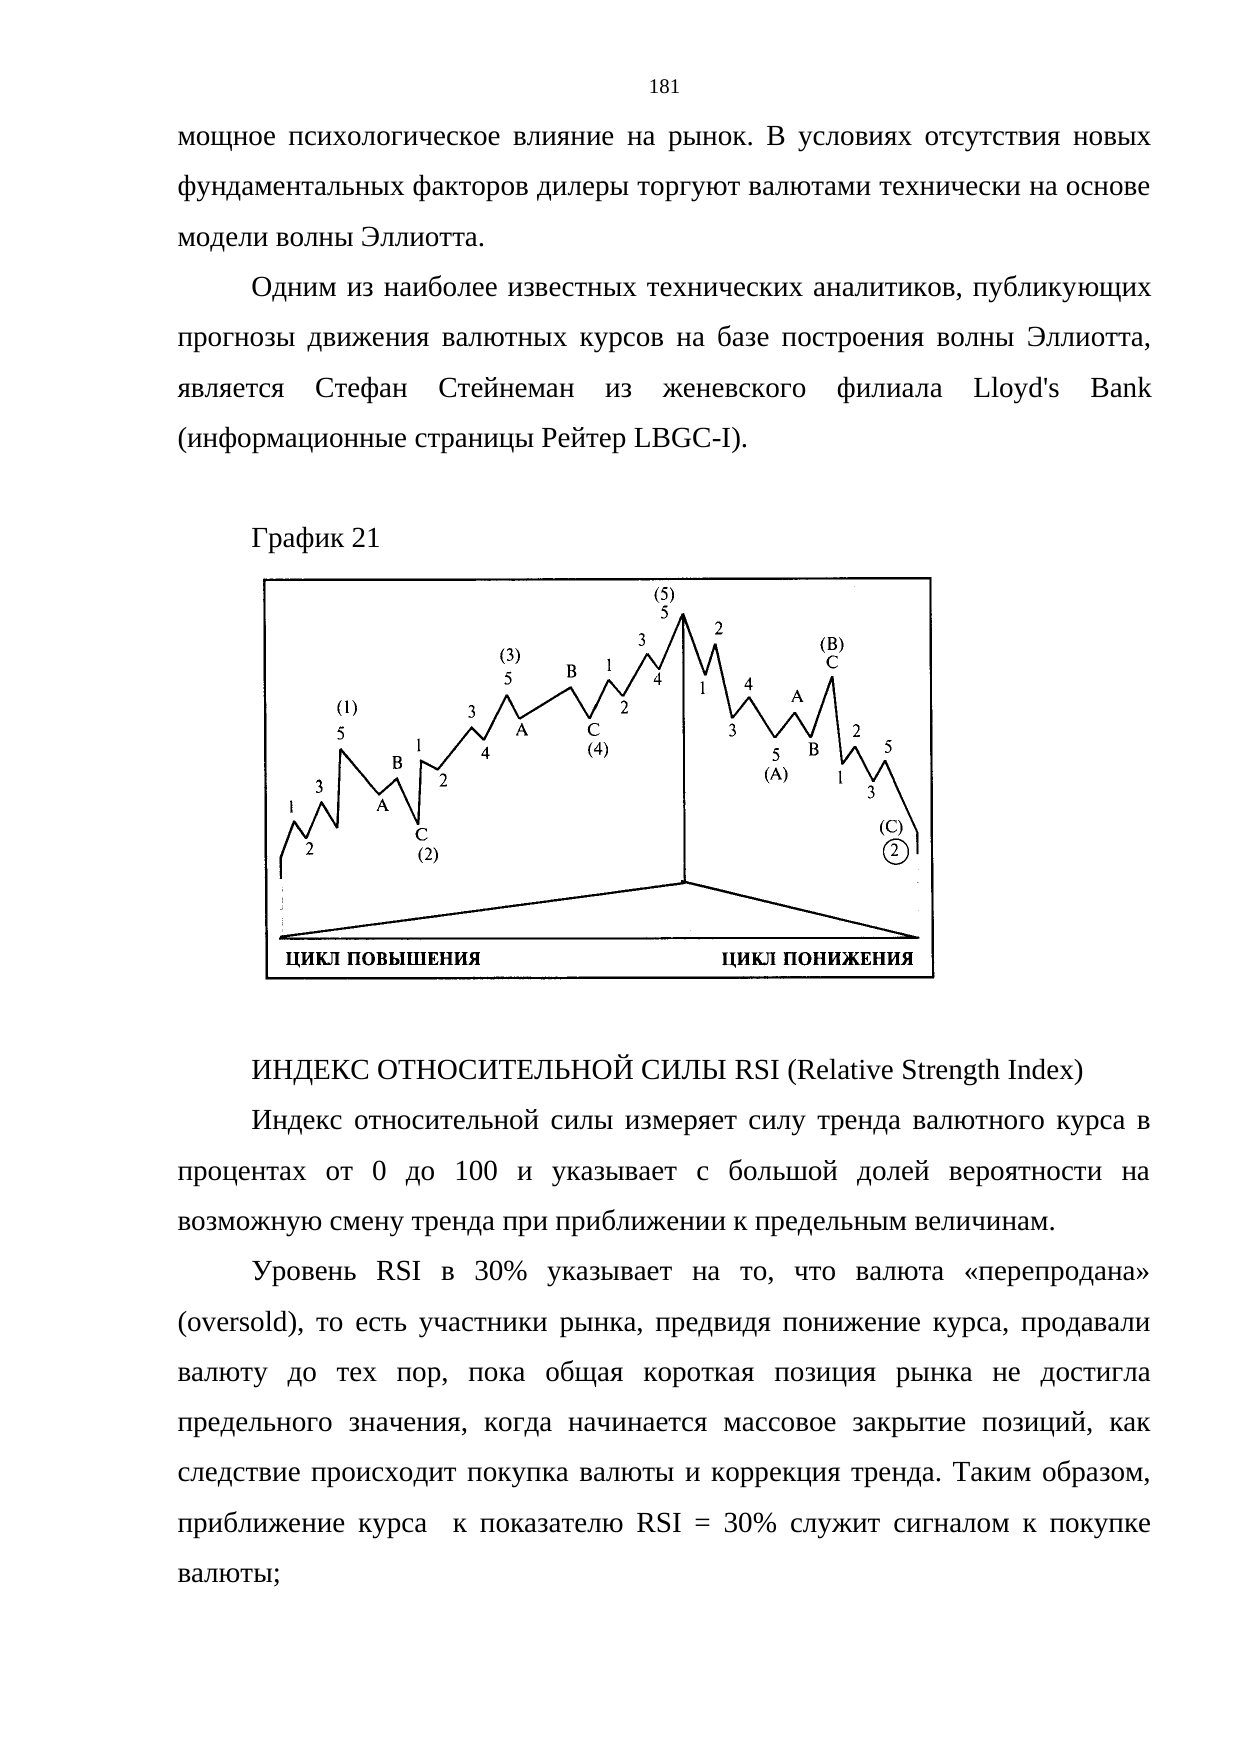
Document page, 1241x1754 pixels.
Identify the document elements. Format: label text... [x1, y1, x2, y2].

text ИНДЕКС ОТНОСИТЕЛЬНОЙ СИЛЫ RSI (Relative Strength Index) [177, 1052, 1152, 1086]
text График 21 [177, 521, 1152, 554]
text Уровень RSI в 30% указывает на то, что валюта «перепродана» (oversold), то есть участники рынка, предвидя понижение курса, продавали валюту до тех пор, пока общая короткая позиция рынка не достигла предельного значения, когда начинается массовое закрытие позиций, как следствие происходит покупка валюты и коррекция тренда. Таким образом, приближение курса к показателю RSI = 30% служит сигналом к покупке валюты; [177, 1253, 1152, 1589]
text Индекс относительной силы измеряет силу тренда валютного курса в процентах от 0 до 100 и указывает с большой долей вероятности на возможную смену тренда при приближении к предельным величинам. [177, 1102, 1152, 1237]
picture [251, 570, 939, 990]
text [177, 118, 1152, 252]
text Одним из наиболее известных технических аналитиков, публикующих прогнозы движения валютных курсов на базе построения волны Эллиотта, является Стефан Стейнеман из женевского филиала Lloyd's Bank (информационные страницы Рейтер LBGC-I). [177, 269, 1152, 453]
